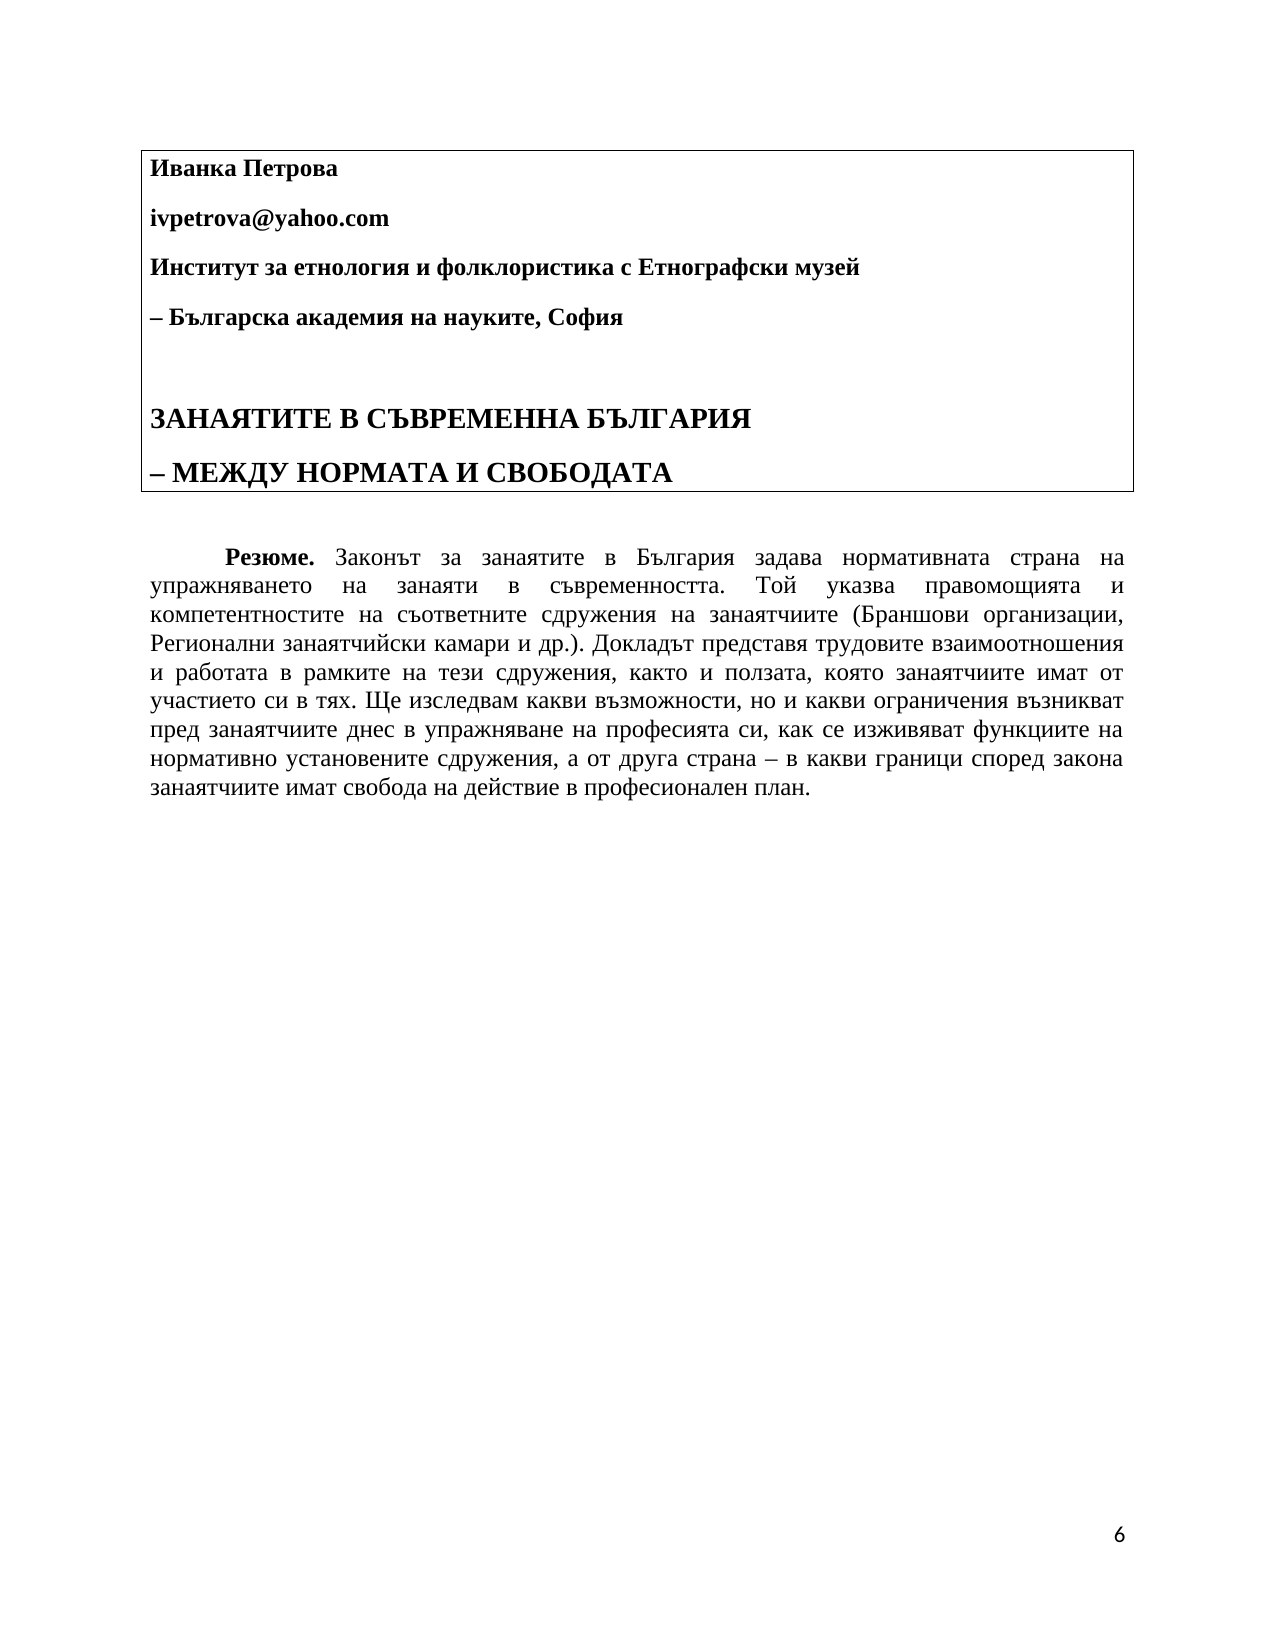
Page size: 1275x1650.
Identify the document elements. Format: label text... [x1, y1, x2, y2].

text – Българска академия на науките, София [142, 299, 1133, 331]
text Иванка Петрова [142, 151, 1133, 182]
text – МЕЖДУ НОРМАТА И СВОБОДАТА [142, 452, 1133, 491]
text Резюме. Законът за занаятите в България задава нормативната страна на упражняването на занаяти в съвременността. Той указва правомощията и компетентностите на съответните сдружения на занаятчиите (Браншови организации, Регионални занаятчийски камари и др.). Докладът представя трудовите взаимоотношения и работата в рамките на тези сдружения, както и ползата, която занаятчиите имат от участието си в тях. Ще изследвам какви възможности, но и какви ограничения възникват пред занаятчиите днес в упражняване на професията си, как се изживяват функциите на нормативно установените сдружения, а от друга страна – в какви граници според закона занаятчиите имат свобода на действие в професионален план. [150, 542, 1125, 800]
text ivpetrova@yahoo.com [142, 199, 1133, 231]
text Институт за етнология и фолклористика с Етнографски музей [142, 249, 1133, 281]
text ЗАНАЯТИТЕ В СЪВРЕМЕННА БЪЛГАРИЯ [142, 398, 1133, 434]
